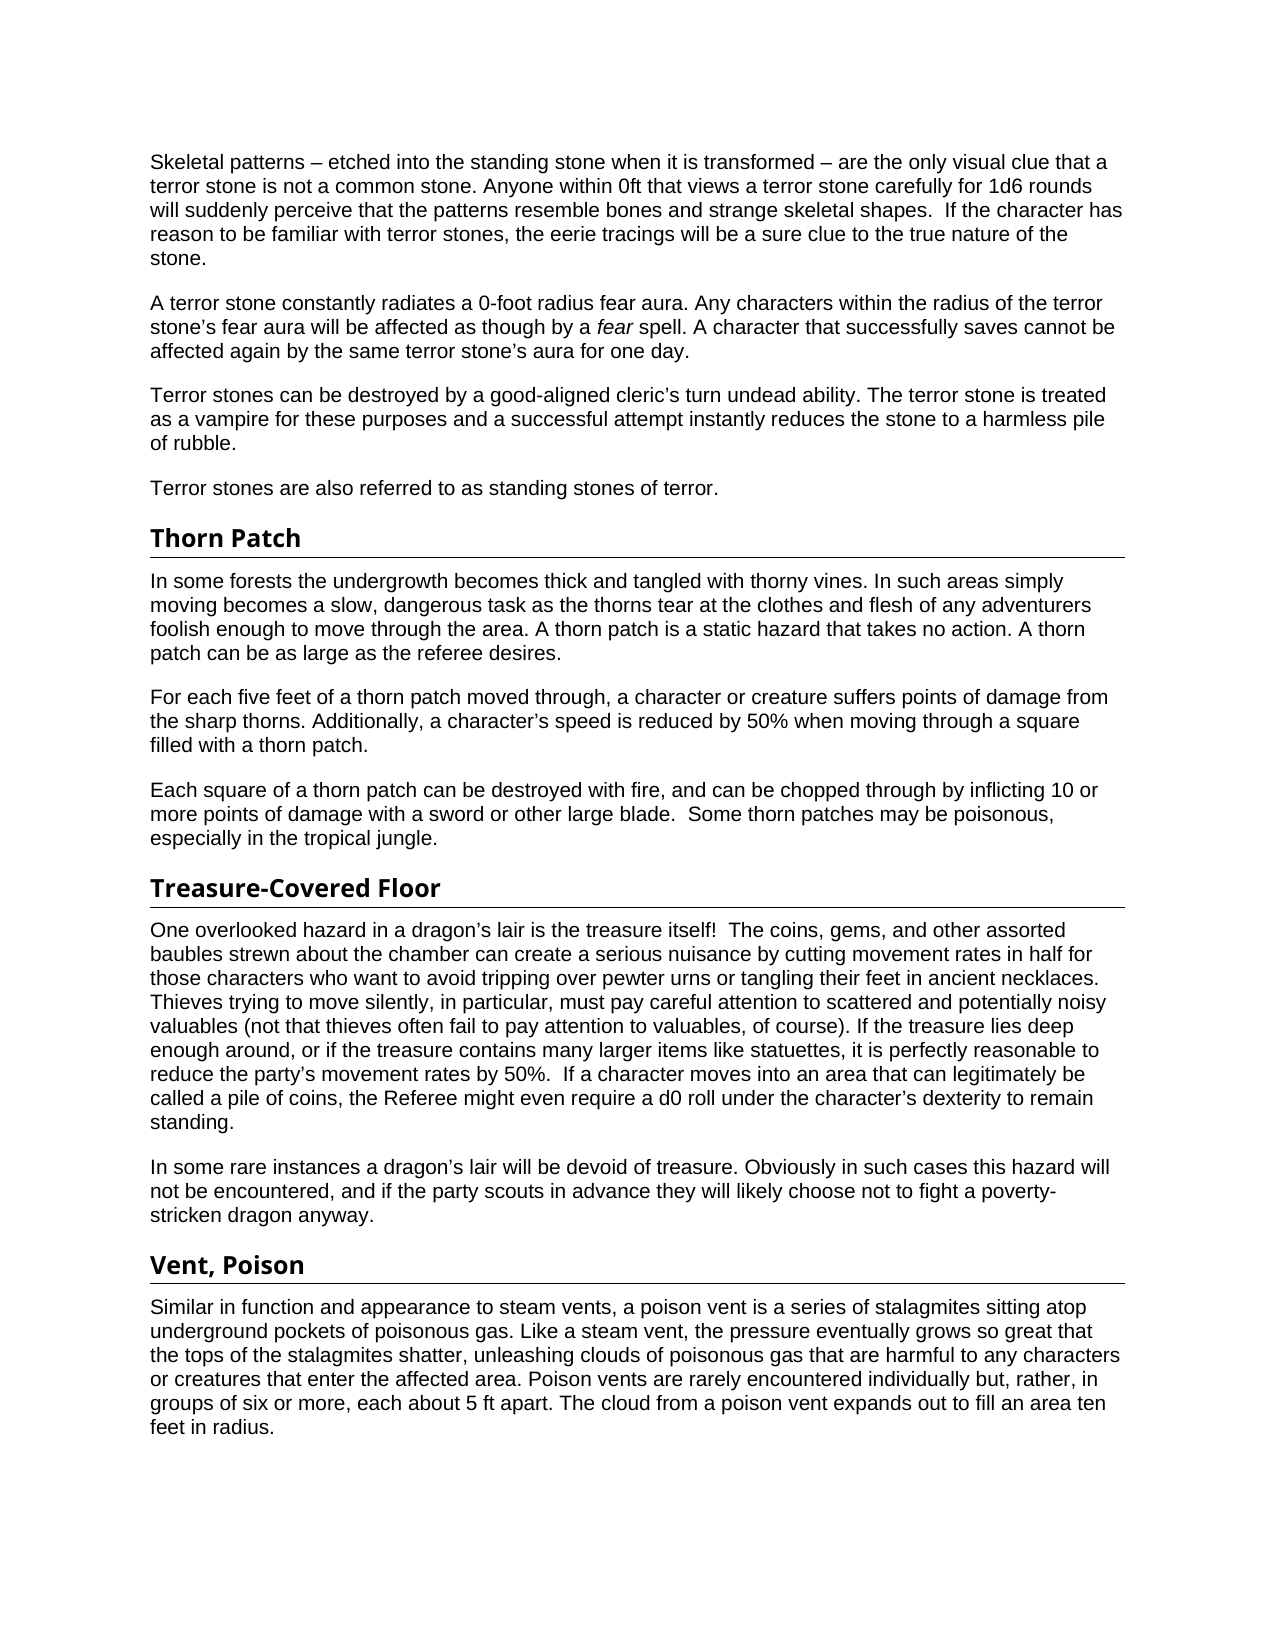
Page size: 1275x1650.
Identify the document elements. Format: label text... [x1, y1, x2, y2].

text For each five feet of a thorn patch moved through, a character or creature suffers points of damage from the sharp thorns. Additionally, a character’s speed is reduced by 50% when moving through a square filled with a thorn patch. [150, 685, 1125, 757]
text In some forests the undergrowth becomes thick and tangled with thorny vines. In such areas simply moving becomes a slow, dangerous task as the thorns tear at the clothes and flesh of any adventurers foolish enough to move through the area. A thorn patch is a static hazard that takes no action. A thorn patch can be as large as the referee desires. [150, 568, 1125, 664]
subtitle Vent, Poison [150, 1247, 1125, 1283]
text Skeletal patterns – etched into the standing stone when it is transformed – are the only visual clue that a terror stone is not a common stone. Anyone within 0ft that views a terror stone carefully for 1d6 rounds will suddenly perceive that the patterns resemble bones and strange skeletal shapes. If the character has reason to be familiar with terror stones, the eerie tracings will be a sure clue to the true nature of the stone. [150, 150, 1125, 270]
text A terror stone constantly radiates a 0-foot radius fear aura. Any characters within the radius of the terror stone’s fear aura will be affected as though by a fear spell. A character that successfully saves cannot be affected again by the same terror stone’s aura for one day. [150, 291, 1125, 362]
subtitle Treasure-Covered Floor [150, 871, 1125, 907]
text Terror stones are also referred to as standing stones of terror. [150, 476, 1125, 500]
subtitle Thorn Patch [150, 521, 1125, 557]
text Similar in function and appearance to steam vents, a poison vent is a series of stalagmites sitting atop underground pockets of poisonous gas. Like a steam vent, the pressure eventually grows so great that the tops of the stalagmites shatter, unleashing clouds of poisonous gas that are harmful to any characters or creatures that enter the affected area. Poison vents are rarely encountered individually but, rather, in groups of six or more, each about 5 ft apart. The cloud from a poison vent expands out to fill an area ten feet in radius. [150, 1295, 1125, 1439]
text In some rare instances a dragon’s lair will be devoid of treasure. Obviously in such cases this hazard will not be encountered, and if the party scouts in advance they will likely choose not to fight a poverty-stricken dragon anyway. [150, 1154, 1125, 1226]
text Terror stones can be destroyed by a good-aligned cleric’s turn undead ability. The terror stone is treated as a vampire for these purposes and a successful attempt instantly reduces the stone to a harmless pile of rubble. [150, 383, 1125, 455]
text Each square of a thorn patch can be destroyed with fire, and can be chopped through by inflicting 10 or more points of damage with a sword or other large blade. Some thorn patches may be poisonous, especially in the tropical jungle. [150, 778, 1125, 850]
text One overlooked hazard in a dragon’s lair is the treasure itself! The coins, gems, and other assorted baubles strewn about the chamber can create a serious nuisance by cutting movement rates in half for those characters who want to avoid tripping over pewter urns or tangling their feet in ancient necklaces. Thieves trying to move silently, in particular, must pay careful attention to scattered and potentially noisy valuables (not that thieves often fail to pay attention to valuables, of course). If the treasure lies deep enough around, or if the treasure contains many larger items like statuettes, it is perfectly reasonable to reduce the party’s movement rates by 50%. If a character moves into an area that can legitimately be called a pile of coins, the Referee might even require a d0 roll under the character’s dexterity to remain standing. [150, 918, 1125, 1134]
